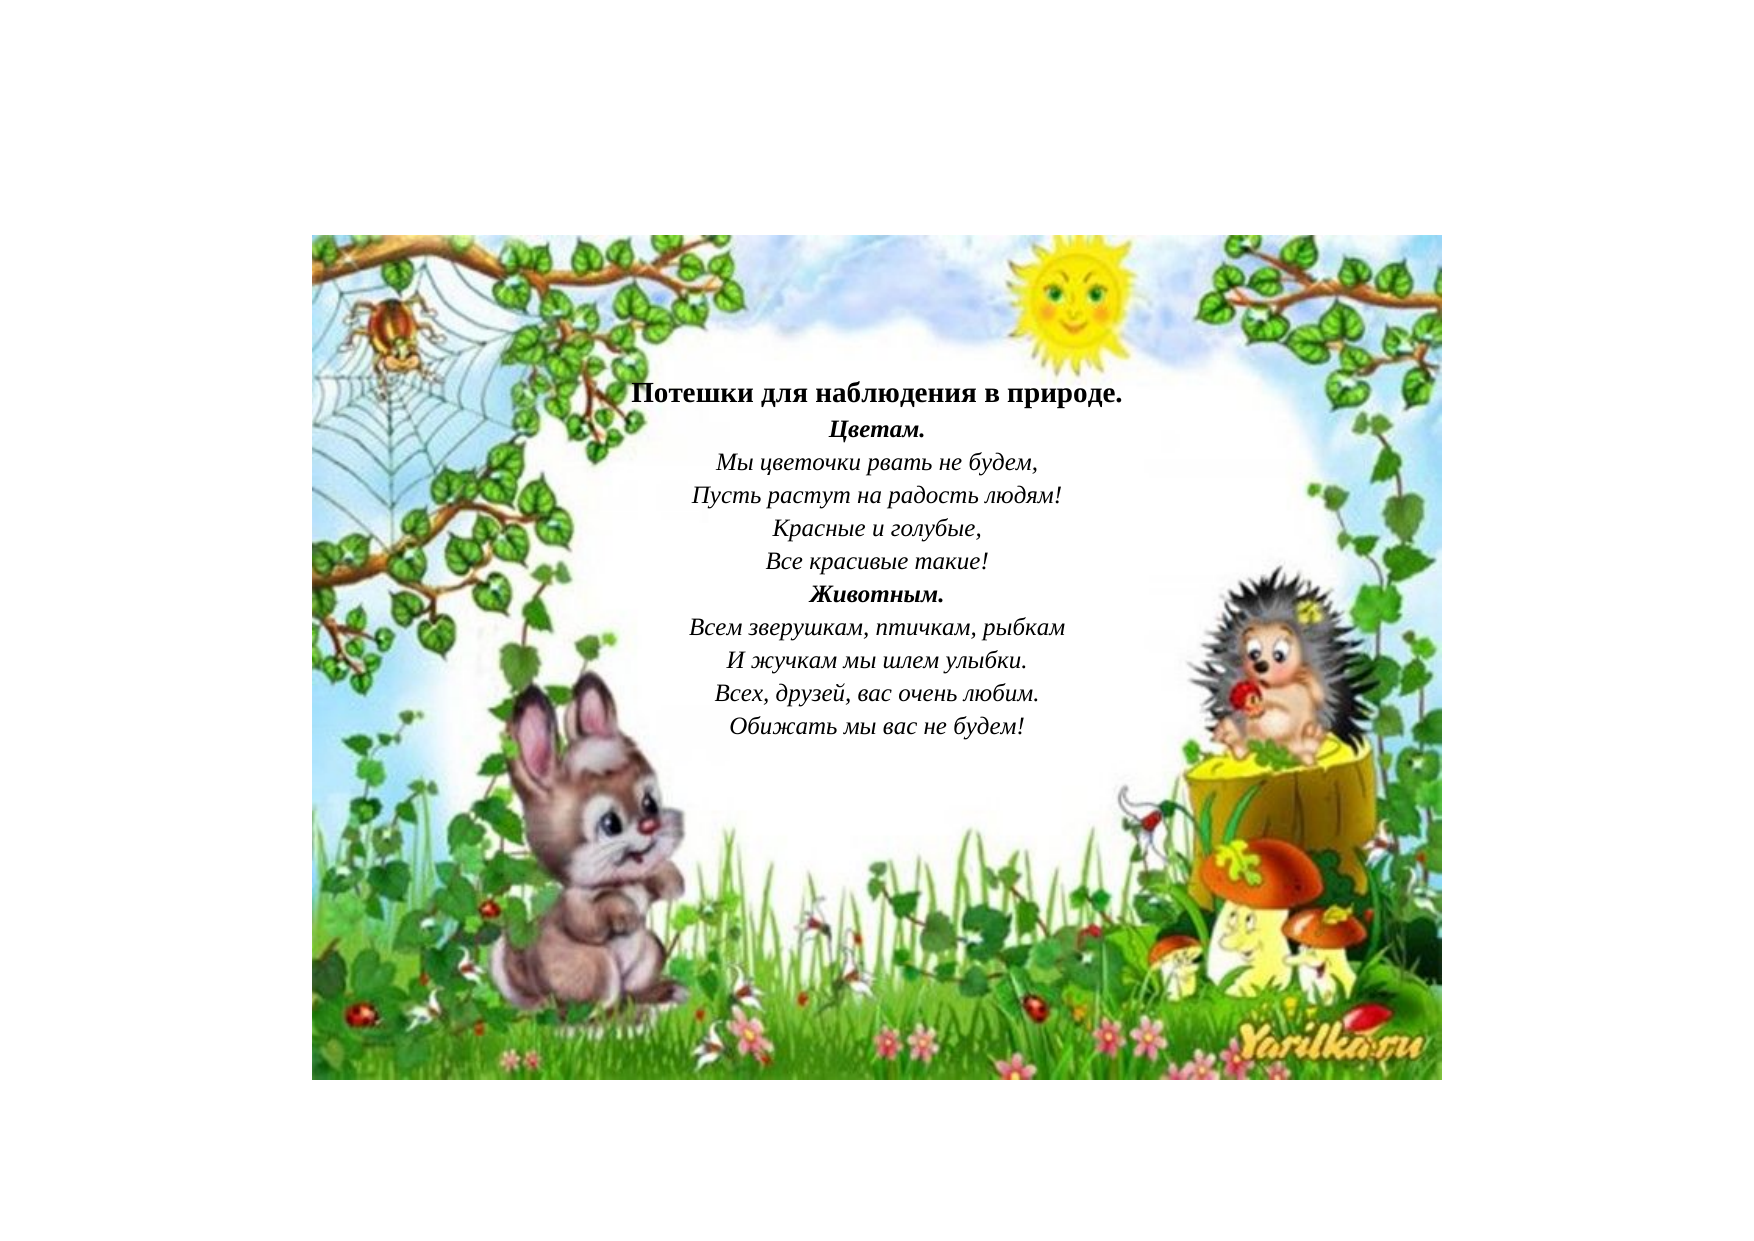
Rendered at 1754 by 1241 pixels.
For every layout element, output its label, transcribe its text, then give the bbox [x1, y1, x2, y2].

picture [312, 707, 1442, 711]
picture [312, 641, 1442, 645]
text Цветам. [118, 414, 1636, 443]
text Всех, друзей, вас очень любим. [118, 678, 1636, 707]
text Потешки для наблюдения в природе. [118, 375, 1636, 409]
text Пусть растут на радость людям! [118, 480, 1636, 509]
picture [312, 674, 1442, 678]
picture [312, 740, 1442, 1080]
text Животным. [118, 579, 1636, 608]
picture [312, 509, 1442, 513]
picture [312, 235, 1442, 375]
text Всем зверушкам, птичкам, рыбкам [118, 612, 1636, 641]
picture [312, 443, 1442, 447]
picture [312, 608, 1442, 612]
picture [312, 542, 1442, 546]
text Все красивые такие! [118, 546, 1636, 575]
text Обижать мы вас не будем! [118, 711, 1636, 740]
picture [312, 409, 1442, 414]
text И жучкам мы шлем улыбки. [118, 645, 1636, 674]
text Красные и голубые, [118, 513, 1636, 542]
text Мы цветочки рвать не будем, [118, 447, 1636, 476]
picture [312, 575, 1442, 579]
picture [312, 476, 1442, 480]
